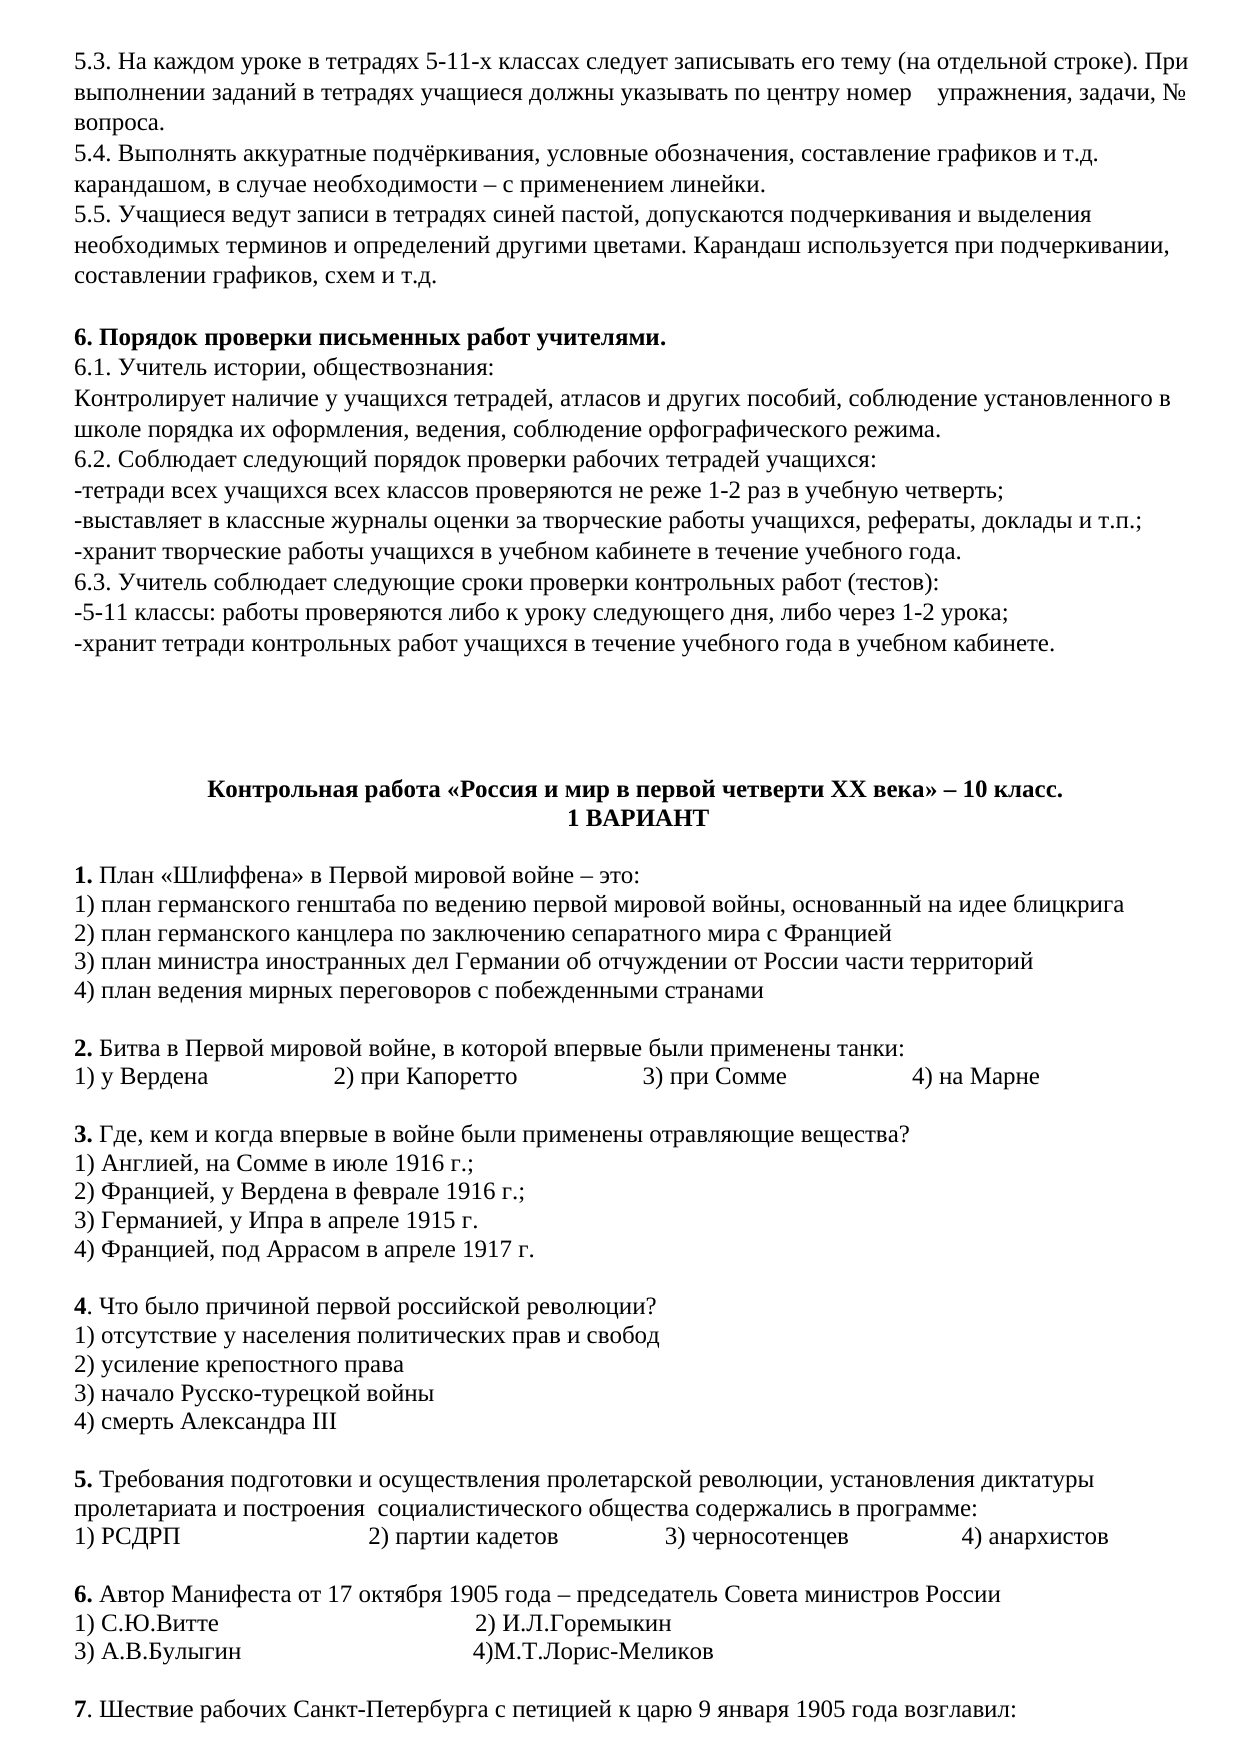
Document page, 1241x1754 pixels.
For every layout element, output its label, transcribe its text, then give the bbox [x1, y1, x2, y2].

text 5. Требования подготовки и осуществления пролетарской революции, установления диктатуры пролетариата и построения социалистического общества содержались в программе: [74, 1464, 1196, 1521]
text 2) усиление крепостного права [74, 1349, 1196, 1378]
text 1) Англией, на Сомме в июле 1916 г.; [74, 1148, 1196, 1176]
text 1) план германского генштаба по ведению первой мировой войны, основанный на идее блицкрига [74, 889, 1196, 918]
text 3) Германией, у Ипра в апреле 1915 г. [74, 1205, 1196, 1234]
text 1) у Вердена 2) при Капоретто 3) при Сомме 4) на Марне [74, 1061, 1196, 1090]
text 3. Где, кем и когда впервые в войне были применены отравляющие вещества? [74, 1119, 1196, 1148]
text 2) Францией, у Вердена в феврале 1916 г.; [74, 1176, 1196, 1205]
text 5.5. Учащиеся ведут записи в тетрадях синей пастой, допускаются подчеркивания и выделения необходимых терминов и определений другими цветами. Карандаш используется при подчеркивании, составлении графиков, схем и т.д. [74, 197, 1196, 289]
text 6.1. Учитель истории, обществознания: [74, 351, 1196, 381]
text 5.4. Выполнять аккуратные подчёркивания, условные обозначения, составление графиков и т.д. карандашом, в случае необходимости – с применением линейки. [74, 136, 1196, 197]
text 6. Порядок проверки письменных работ учителями. [74, 320, 1196, 351]
text Контрольная работа «Россия и мир в первой четверти ХХ века» – 10 класс. [74, 774, 460, 803]
text 3) начало Русско-турецкой войны [74, 1378, 1196, 1406]
text 2) план германского канцлера по заключению сепаратного мира с Францией [74, 918, 1196, 946]
text -выставляет в классные журналы оценки за творческие работы учащихся, рефераты, доклады и т.п.; [74, 504, 1196, 534]
text -тетради всех учащихся всех классов проверяются не реже 1-2 раз в учебную четверть; [74, 473, 1196, 504]
text -5-11 классы: работы проверяются либо к уроку следующего дня, либо через 1-2 урока; [74, 596, 1196, 626]
text 1) отсутствие у населения политических прав и свобод [74, 1320, 1196, 1349]
text 2. Битва в Первой мировой войне, в которой впервые были применены танки: [74, 1033, 1196, 1061]
text 3) А.В.Булыгин 4)М.Т.Лорис-Меликов [74, 1636, 1196, 1665]
text Контролирует наличие у учащихся тетрадей, атласов и других пособий, соблюдение установленного в школе порядка их оформления, ведения, соблюдение орфографического режима. [74, 381, 1196, 442]
text 1) РСДРП 2) партии кадетов 3) черносотенцев 4) анархистов [74, 1521, 1196, 1550]
text 6.2. Соблюдает следующий порядок проверки рабочих тетрадей учащихся: [74, 442, 1196, 473]
text 4) смерть Александра III [74, 1406, 1196, 1435]
text 5.3. На каждом уроке в тетрадях 5-11-х классах следует записывать его тему (на отдельной строке). При выполнении заданий в тетрадях учащиеся должны указывать по центру номер упражнения, задачи, № вопроса. [74, 44, 1196, 136]
text 7. Шествие рабочих Санкт-Петербурга с петицией к царю 9 января 1905 года возглавил: [74, 1694, 1196, 1723]
text 4) план ведения мирных переговоров с побежденными странами [74, 975, 1196, 1004]
text -хранит тетради контрольных работ учащихся в течение учебного года в учебном кабинете. [74, 626, 1196, 657]
text 6. Автор Манифеста от 17 октября 1905 года – председатель Совета министров России [74, 1579, 1196, 1608]
text Контрольная работа «Россия и мир в первой четверти ХХ века» – 10 класс. [925, 774, 1196, 803]
text 6.3. Учитель соблюдает следующие сроки проверки контрольных работ (тестов): [74, 565, 1196, 596]
text 1) С.Ю.Витте 2) И.Л.Горемыкин [74, 1608, 1196, 1636]
text 4) Францией, под Аррасом в апреле 1917 г. [74, 1234, 1196, 1263]
text 4. Что было причиной первой российской революции? [74, 1291, 1196, 1320]
text 1 ВАРИАНТ [74, 803, 1196, 831]
text -хранит творческие работы учащихся в учебном кабинете в течение учебного года. [74, 534, 1196, 565]
text 3) план министра иностранных дел Германии об отчуждении от России части территорий [74, 946, 1196, 975]
text 1. План «Шлиффена» в Первой мировой войне – это: [74, 860, 1196, 889]
